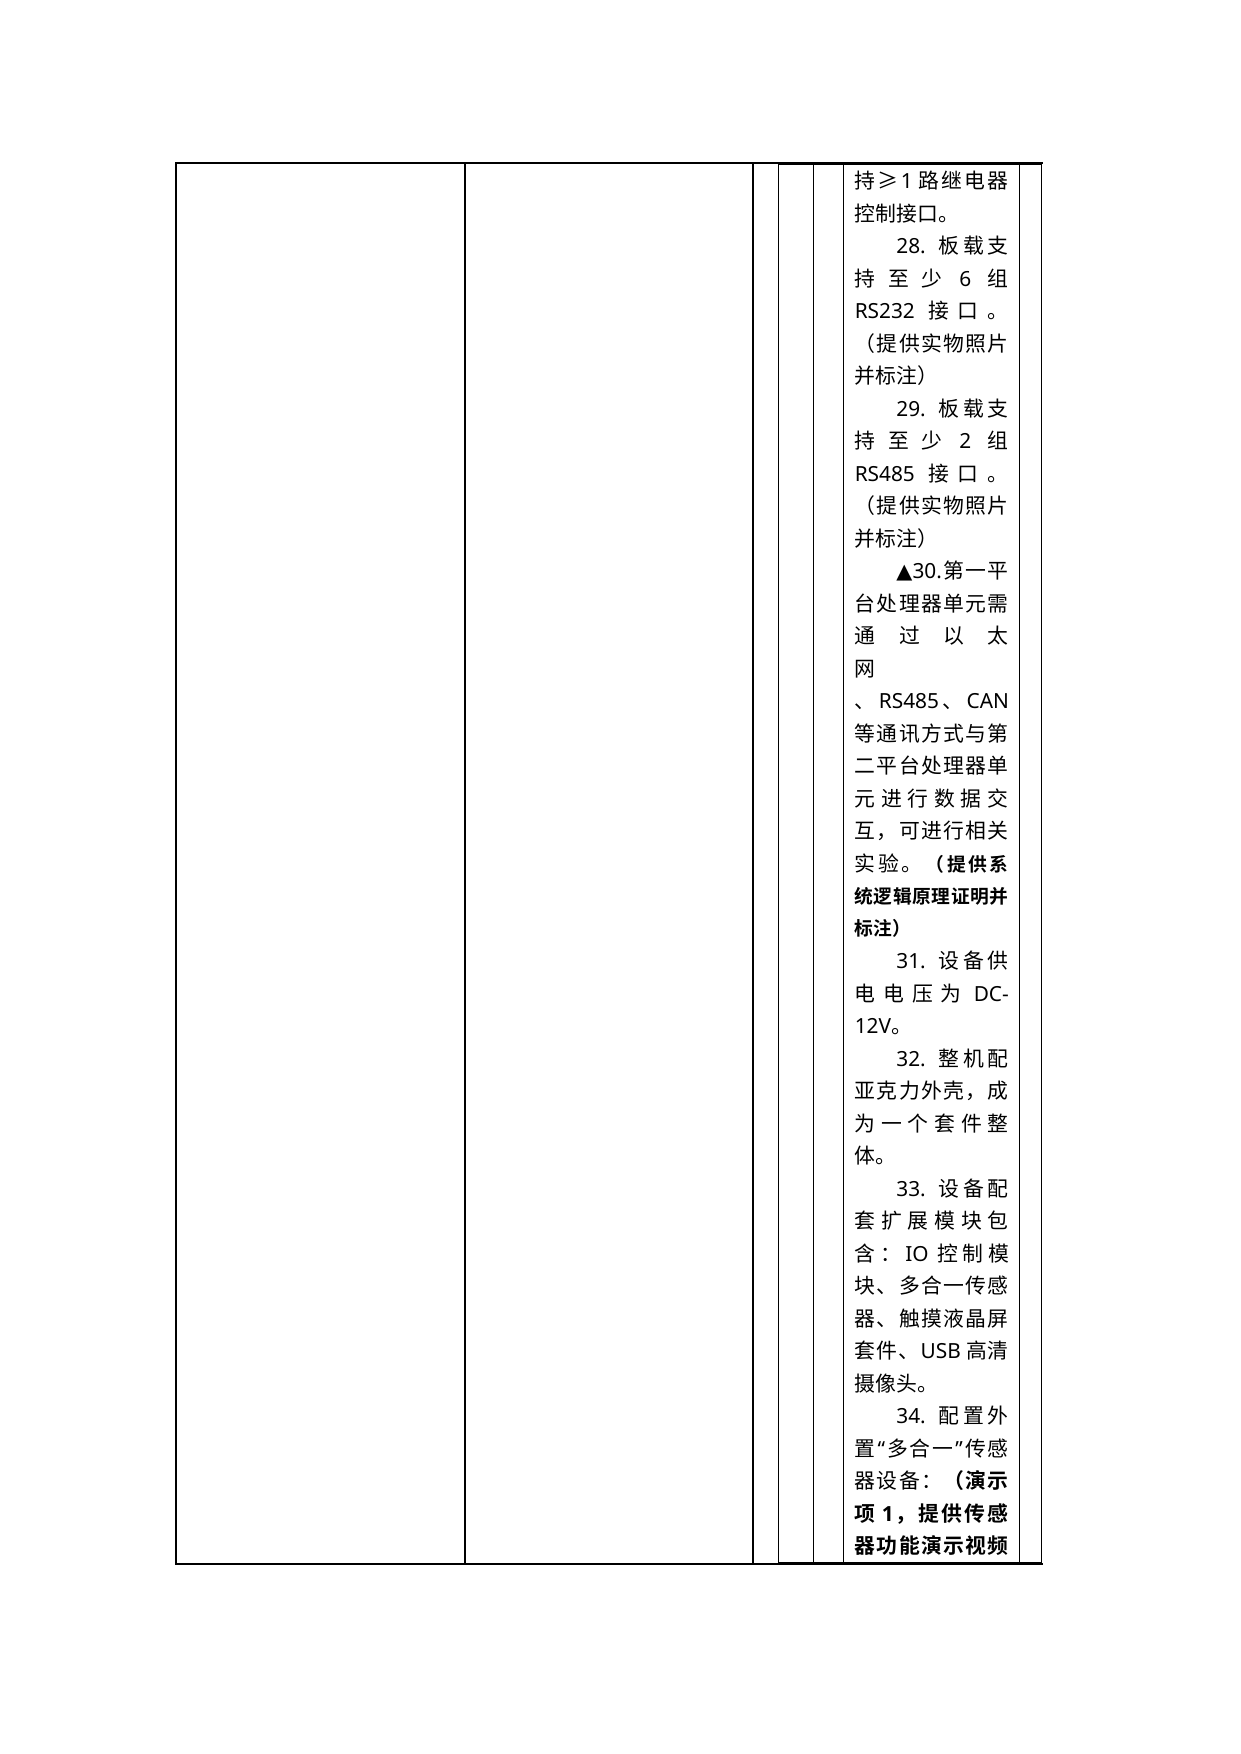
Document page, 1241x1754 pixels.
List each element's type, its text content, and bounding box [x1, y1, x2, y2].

table_cell [466, 164, 752, 1563]
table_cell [779, 165, 813, 1562]
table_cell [844, 165, 1019, 1562]
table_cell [754, 164, 778, 1563]
table_cell 2 [177, 164, 464, 1563]
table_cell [814, 165, 843, 1562]
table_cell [1020, 165, 1041, 1562]
